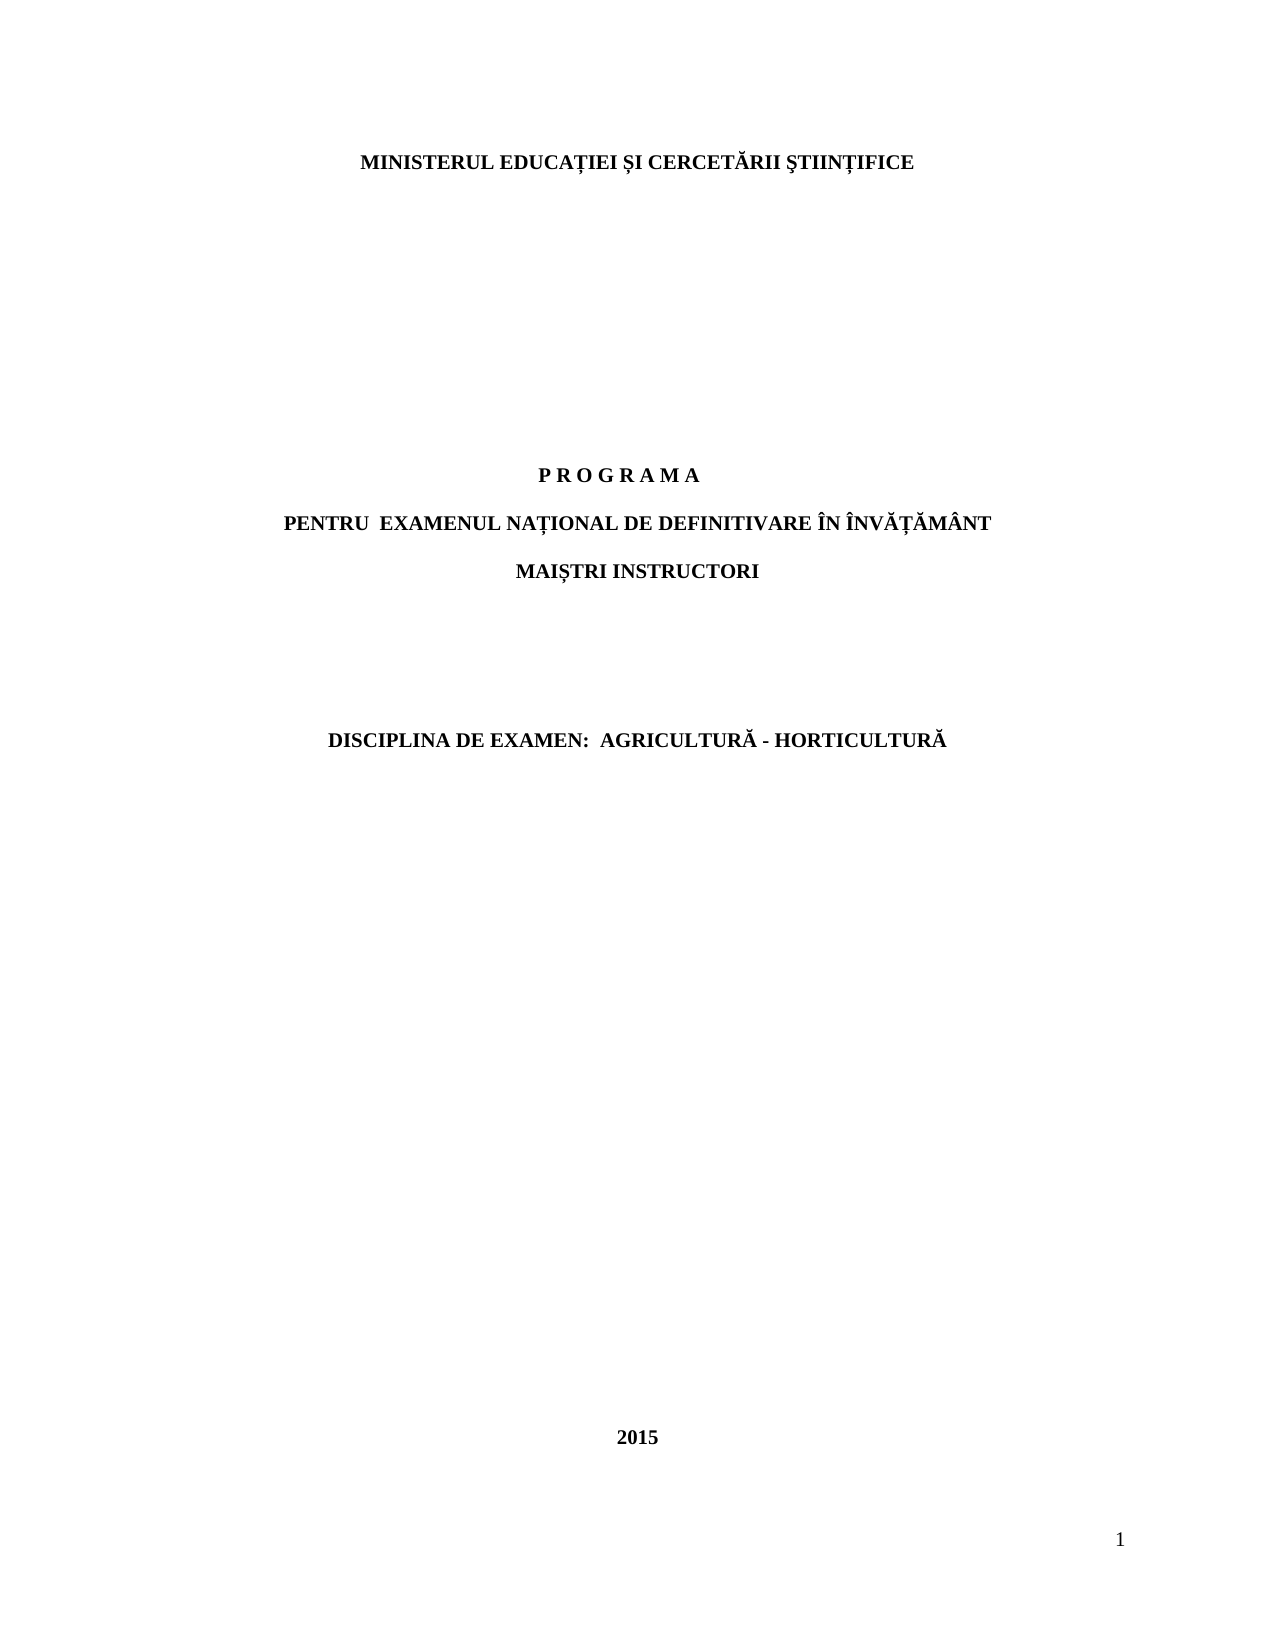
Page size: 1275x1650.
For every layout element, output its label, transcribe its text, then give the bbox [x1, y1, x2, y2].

text MINISTERUL EDUCAȚIEI ȘI CERCETĂRII ŞTIINȚIFICE [150, 150, 1125, 174]
subtitle P R O G R A M A [112, 463, 1125, 487]
text MAIȘTRI INSTRUCTORI [150, 559, 1125, 583]
text PENTRU EXAMENUL NAȚIONAL DE DEFINITIVARE ÎN ÎNVĂȚĂMÂNT [150, 511, 1125, 535]
text 2015 [150, 1425, 1125, 1449]
text DISCIPLINA DE EXAMEN: AGRICULTURĂ - HORTICULTURĂ [150, 727, 1125, 752]
